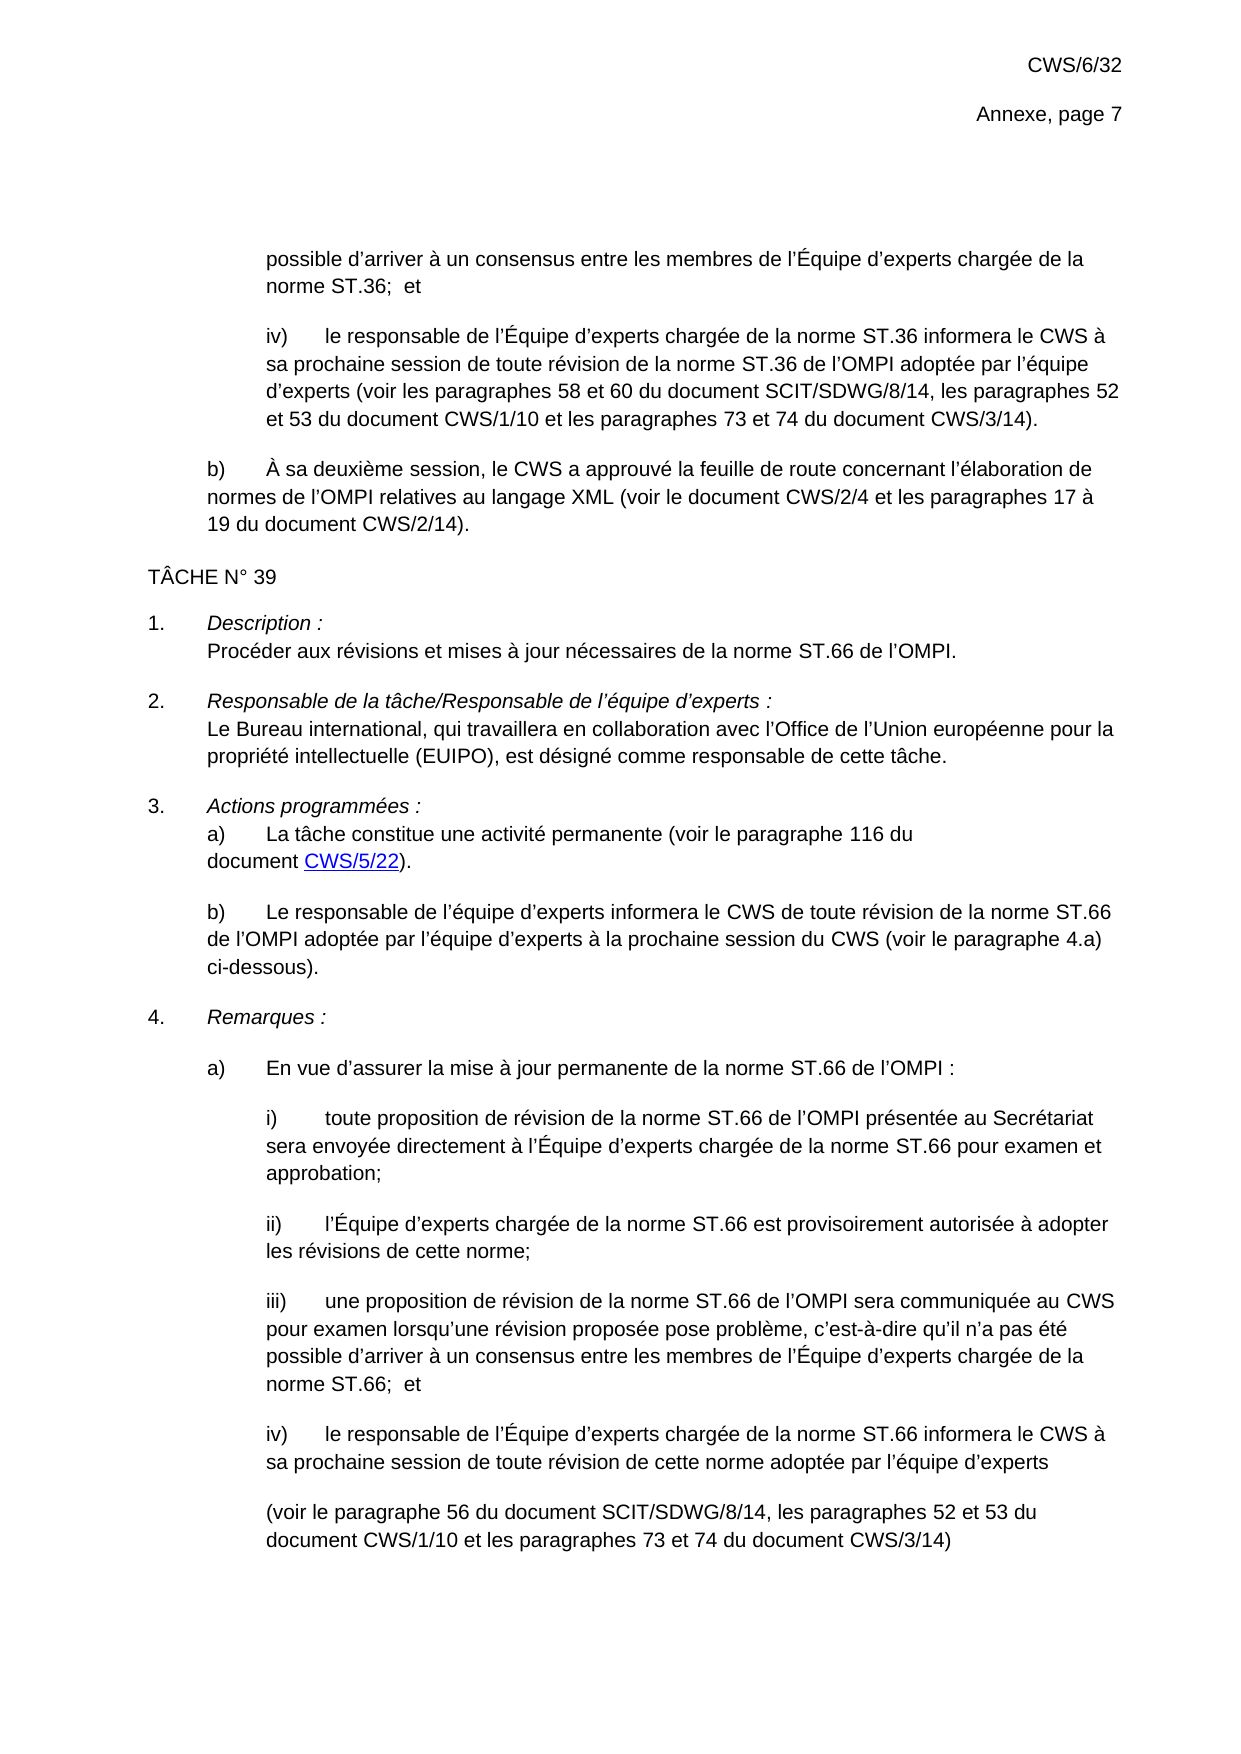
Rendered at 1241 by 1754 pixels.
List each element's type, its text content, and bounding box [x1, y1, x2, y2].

text Procéder aux révisions et mises à jour nécessaires de la norme ST.66 de l’OMPI. [207, 638, 1122, 662]
text iv) le responsable de l’Équipe d’experts chargée de la norme ST.66 informera le CWS à sa prochaine session de toute révision de cette norme adoptée par l’équipe d’experts [266, 1422, 1122, 1474]
text i) toute proposition de révision de la norme ST.66 de l’OMPI présentée au Secrétariat sera envoyée directement à l’Équipe d’experts chargée de la norme ST.66 pour examen et approbation; [266, 1106, 1122, 1185]
list Description : [148, 611, 1122, 635]
text a) En vue d’assurer la mise à jour permanente de la norme ST.66 de l’OMPI : [207, 1056, 1122, 1079]
subtitle Tâche n° 39 [148, 565, 1122, 589]
text 4. Remarques : [148, 1005, 1122, 1029]
text (voir le paragraphe 56 du document SCIT/SDWG/8/14, les paragraphes 52 et 53 du document CWS/1/10 et les paragraphes 73 et 74 du document CWS/3/14) [266, 1500, 1122, 1552]
text 3. Actions programmées : a) La tâche constitue une activité permanente (voir le paragraphe 116 du document CWS/5/22). [148, 794, 1122, 873]
text iii) une proposition de révision de la norme ST.66 de l’OMPI sera communiquée au CWS pour examen lorsqu’une révision proposée pose problème, c’est-à-dire qu’il n’a pas été possible d’arriver à un consensus entre les membres de l’Équipe d’experts chargée de la norme ST.66; et [266, 1289, 1122, 1396]
text b) Le responsable de l’équipe d’experts informera le CWS de toute révision de la norme ST.66 de l’OMPI adoptée par l’équipe d’experts à la prochaine session du CWS (voir le paragraphe 4.a) ci-dessous). [207, 900, 1122, 979]
text 2. Responsable de la tâche/Responsable de l’équipe d’experts : Le Bureau international, qui travaillera en collaboration avec l’Office de l’Union européenne pour la propriété intellectuelle (EUIPO), est désigné comme responsable de cette tâche. [148, 689, 1122, 768]
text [266, 246, 1122, 298]
text ii) l’Équipe d’experts chargée de la norme ST.66 est provisoirement autorisée à adopter les révisions de cette norme; [266, 1211, 1122, 1263]
text iv) le responsable de l’Équipe d’experts chargée de la norme ST.36 informera le CWS à sa prochaine session de toute révision de la norme ST.36 de l’OMPI adoptée par l’équipe d’experts (voir les paragraphes 58 et 60 du document SCIT/SDWG/8/14, les paragraphes 52 et 53 du document CWS/1/10 et les paragraphes 73 et 74 du document CWS/3/14). [266, 324, 1122, 431]
text b) À sa deuxième session, le CWS a approuvé la feuille de route concernant l’élaboration de normes de l’OMPI relatives au langage XML (voir le document CWS/2/4 et les paragraphes 17 à 19 du document CWS/2/14). [207, 457, 1122, 536]
